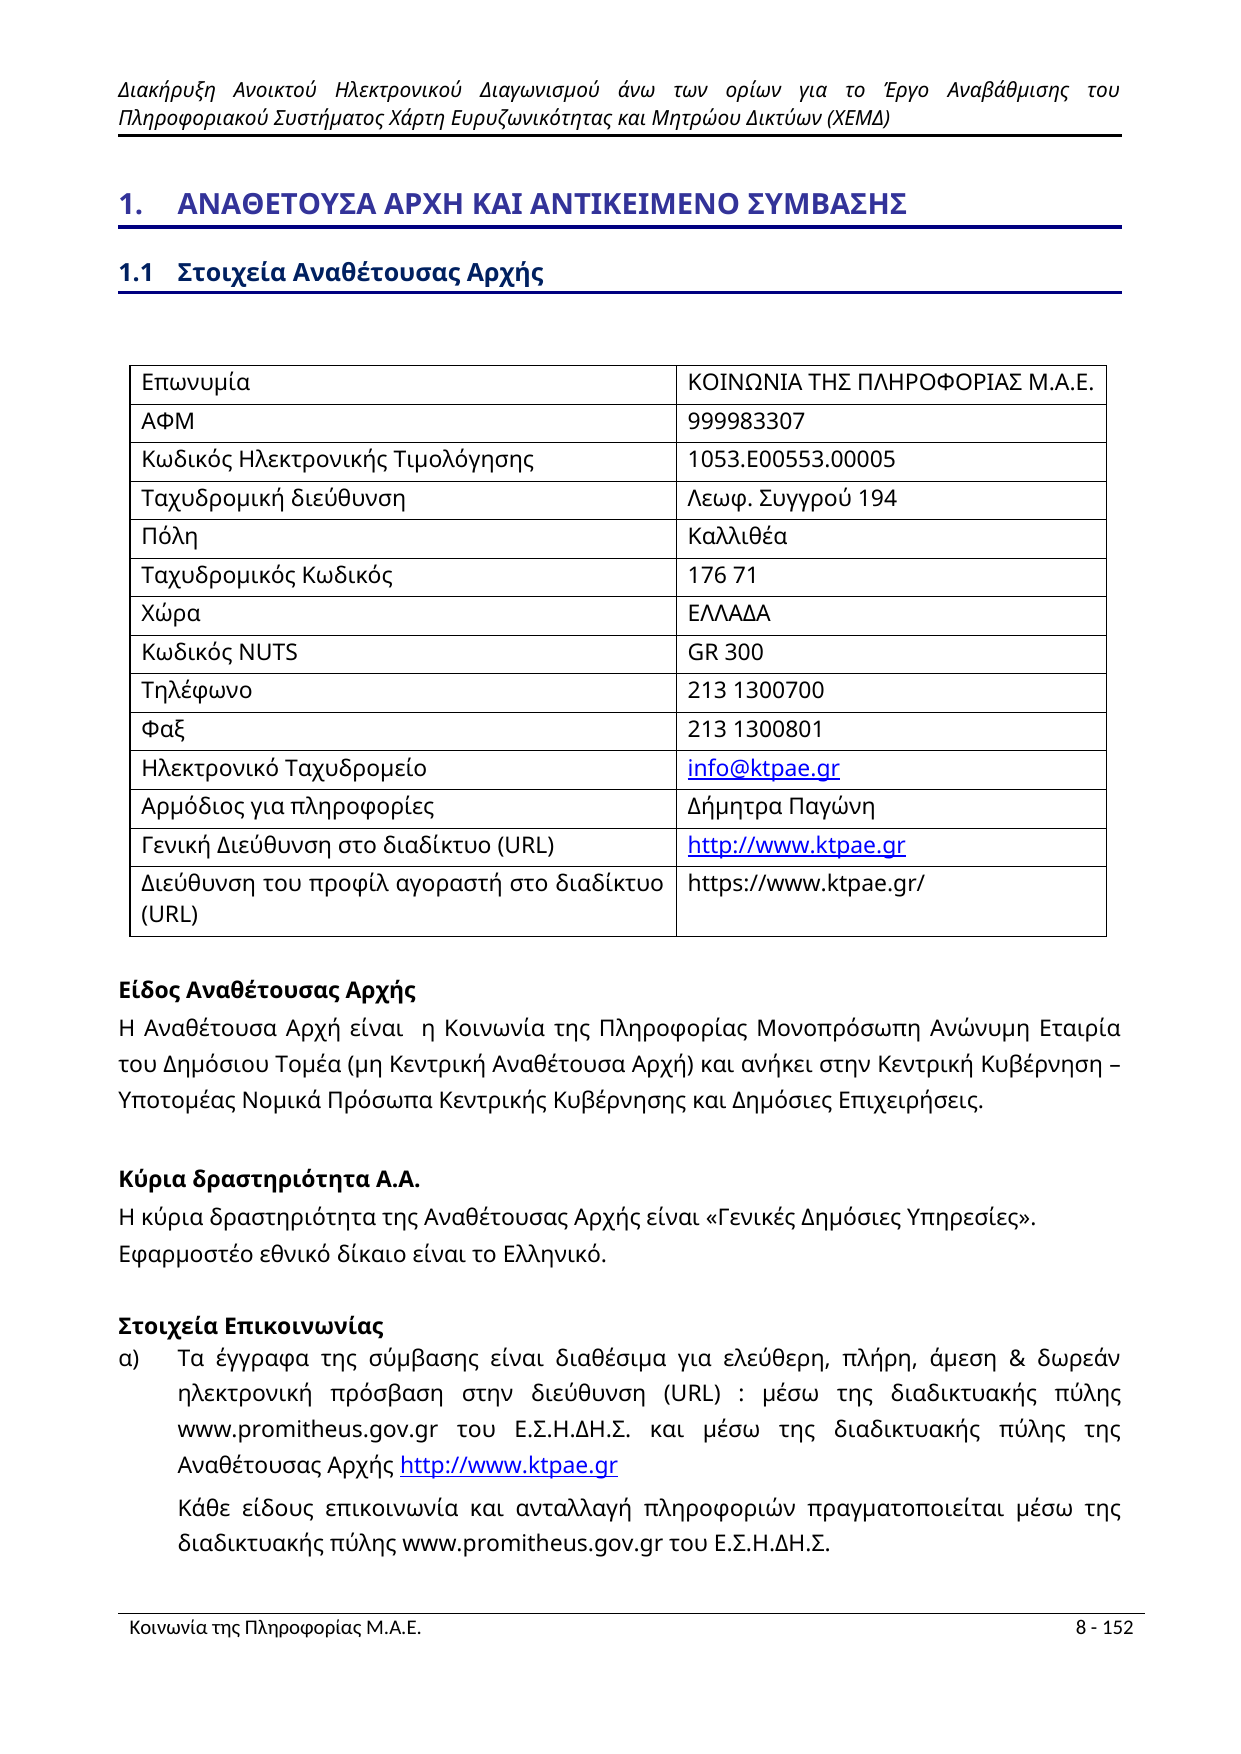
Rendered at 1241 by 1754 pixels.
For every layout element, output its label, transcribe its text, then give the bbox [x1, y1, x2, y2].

text Εφαρμοστέο εθνικό δίκαιο είναι το Ελληνικό. [118, 1238, 1122, 1270]
table_header ΚΟΙΝΩΝΙΑ ΤΗΣ ΠΛΗΡΟΦΟΡΙΑΣ Μ.Α.Ε. [677, 366, 1106, 403]
table_cell 1053.E00553.00005 [677, 443, 1106, 481]
table_cell Καλλιθέα [677, 520, 1106, 558]
table_cell Λεωφ. Συγγρού 194 [677, 482, 1106, 519]
text Είδος Αναθέτουσας Αρχής [118, 974, 1122, 1006]
table_cell 213 1300700 [677, 674, 1106, 712]
table_cell Ταχυδρομικός Κωδικός [131, 559, 676, 596]
text Η Αναθέτουσα Αρχή είναι η Κοινωνία της Πληροφορίας Μονοπρόσωπη Ανώνυμη Εταιρία του Δημόσιου Τομέα (μη Κεντρική Αναθέτουσα Αρχή) και ανήκει στην Κεντρική Κυβέρνηση – Υποτομέας Νομικά Πρόσωπα Κεντρικής Κυβέρνησης και Δημόσιες Επιχειρήσεις. [118, 1012, 1122, 1115]
table_cell Αρμόδιος για πληροφορίες [131, 790, 676, 827]
table_header Επωνυμία [131, 366, 676, 403]
text Κύρια δραστηριότητα Α.Α. [118, 1163, 1122, 1195]
table_cell ΑΦΜ [131, 405, 676, 442]
table_cell Φαξ [131, 713, 676, 750]
table_cell http://www.ktpae.gr [677, 829, 1106, 866]
table_cell 999983307 [677, 405, 1106, 442]
text α) Τα έγγραφα της σύμβασης είναι διαθέσιμα για ελεύθερη, πλήρη, άμεση & δωρεάν ηλεκτρονική πρόσβαση στην διεύθυνση (URL) : μέσω της διαδικτυακής πύλης www.promitheus.gov.gr του Ε.Σ.Η.ΔΗ.Σ. και μέσω της διαδικτυακής πύλης της Αναθέτουσας Αρχής http://www.ktpae.gr [118, 1341, 1122, 1481]
table_cell Γενική Διεύθυνση στο διαδίκτυο (URL) [131, 829, 676, 866]
table_cell https://www.ktpae.gr/ [677, 867, 1106, 936]
table_cell Διεύθυνση του προφίλ αγοραστή στο διαδίκτυο (URL) [131, 867, 676, 936]
text Στοιχεία Επικοινωνίας [118, 1310, 1122, 1341]
table_cell Ηλεκτρονικό Ταχυδρομείο [131, 751, 676, 789]
text Κάθε είδους επικοινωνία και ανταλλαγή πληροφοριών πραγματοποιείται μέσω της διαδικτυακής πύλης www.promitheus.gov.gr του Ε.Σ.Η.ΔΗ.Σ. [177, 1491, 1122, 1559]
table_cell 213 1300801 [677, 713, 1106, 750]
table_cell Τηλέφωνο [131, 674, 676, 712]
table_cell GR 300 [677, 636, 1106, 673]
table_cell info@ktpae.gr [677, 751, 1106, 789]
table_cell Ταχυδρομική διεύθυνση [131, 482, 676, 519]
subtitle 1.1 Στοιχεία Αναθέτουσας Αρχής [118, 254, 1122, 291]
table_cell ΕΛΛΑΔΑ [677, 597, 1106, 635]
subtitle ΑΝΑΘΕΤΟΥΣΑ ΑΡΧΗ ΚΑΙ ΑΝΤΙΚΕΙΜΕΝΟ ΣΥΜΒΑΣΗΣ [118, 183, 1122, 225]
table_cell 176 71 [677, 559, 1106, 596]
table_cell Κωδικός Ηλεκτρονικής Τιμολόγησης [131, 443, 676, 481]
table_cell Δήμητρα Παγώνη [677, 790, 1106, 827]
table_cell Κωδικός ΝUTS [131, 636, 676, 673]
table_cell Χώρα [131, 597, 676, 635]
text Η κύρια δραστηριότητα της Αναθέτουσας Αρχής είναι «Γενικές Δημόσιες Υπηρεσίες». [118, 1201, 1122, 1232]
table_cell Πόλη [131, 520, 676, 558]
